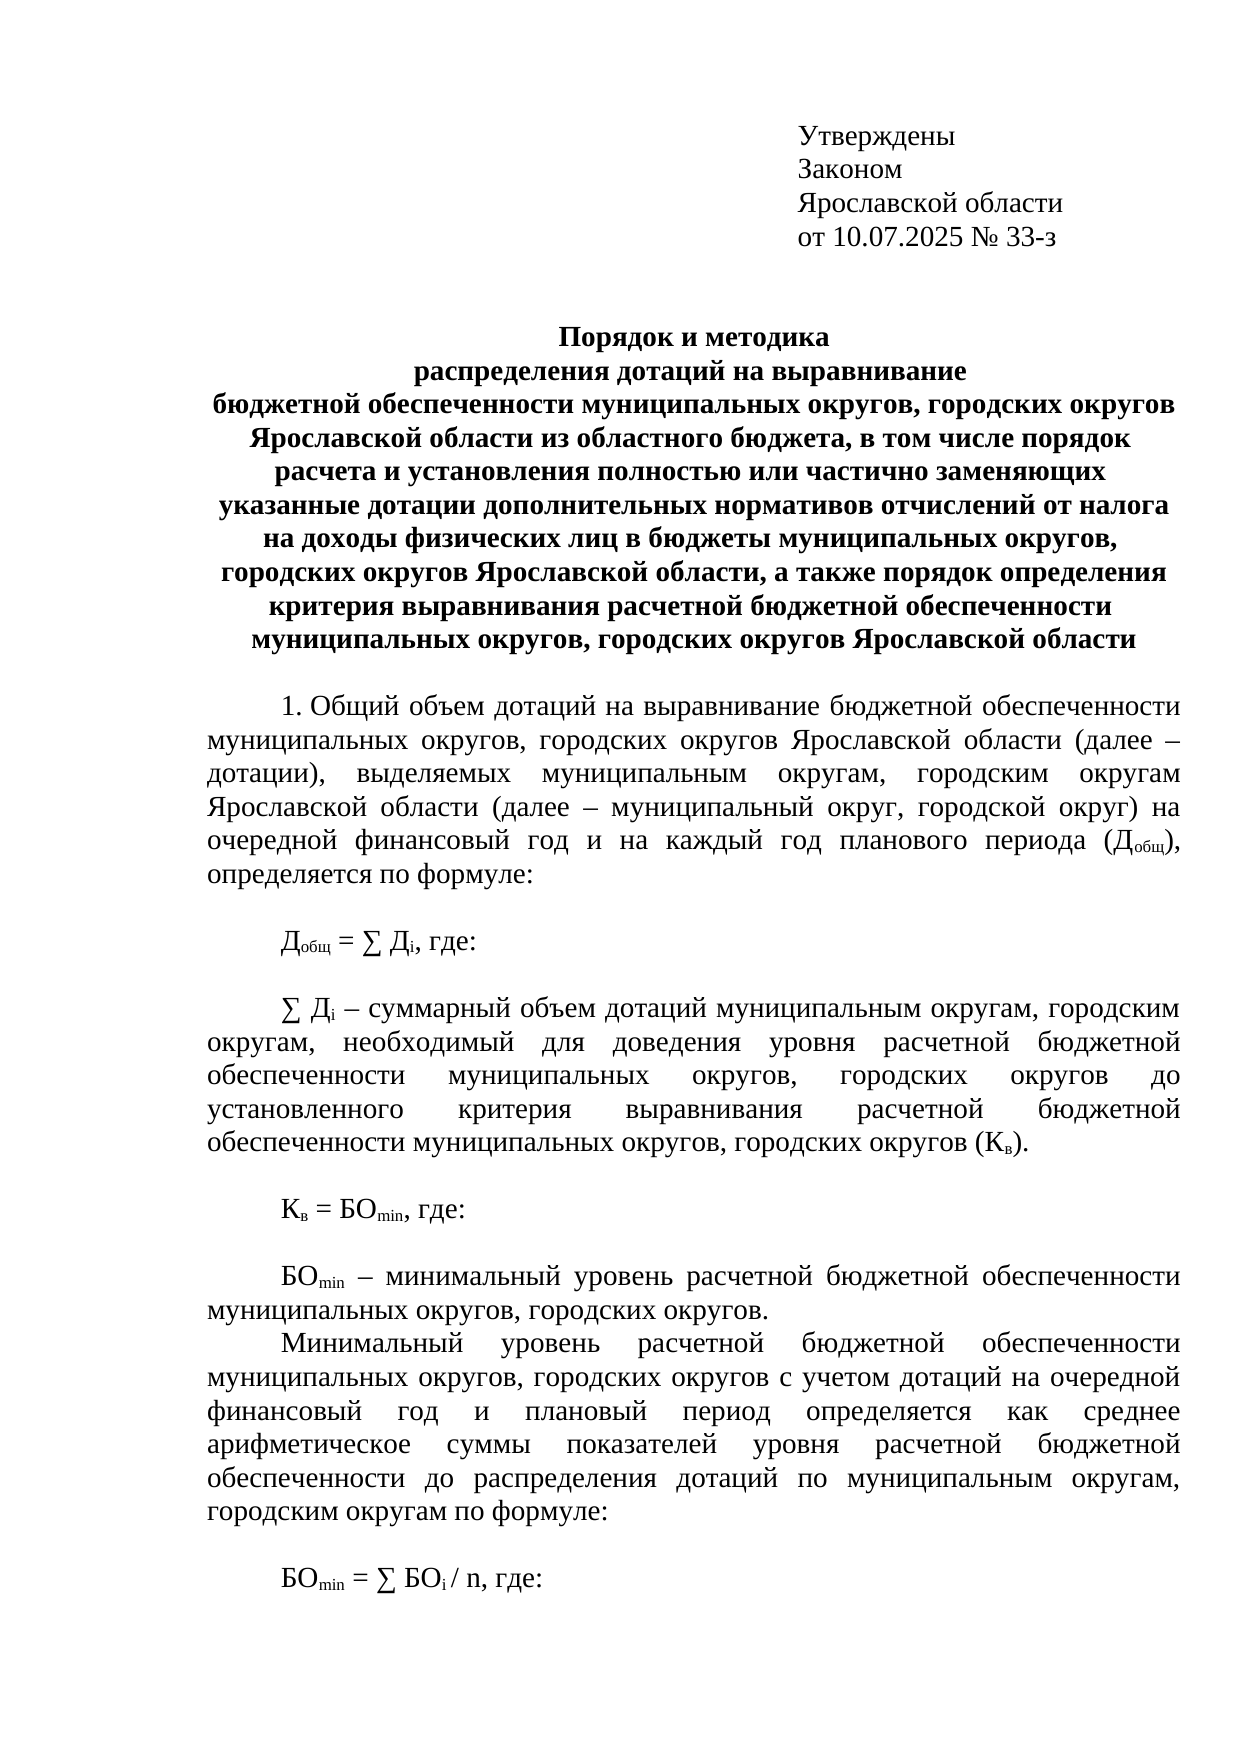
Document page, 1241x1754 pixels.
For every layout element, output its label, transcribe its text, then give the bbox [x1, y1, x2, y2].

text 1. Общий объем дотаций на выравнивание бюджетной обеспеченности муниципальных округов, городских округов Ярославской области (далее – дотации), выделяемых муниципальным округам, городским округам Ярославской области (далее – муниципальный округ, городской округ) на очередной финансовый год и на каждый год планового периода (Добщ), определяется по формуле: [207, 688, 1181, 889]
text Ярославской области [738, 185, 1181, 219]
text ∑ Дi – суммарный объем дотаций муниципальным округам, городским округам, необходимый для доведения уровня расчетной бюджетной обеспеченности муниципальных округов, городских округов до установленного критерия выравнивания расчетной бюджетной обеспеченности муниципальных округов, городских округов (Кв). [207, 990, 1181, 1158]
text Добщ = ∑ Дi, где: [207, 923, 1181, 957]
text БОmin – минимальный уровень расчетной бюджетной обеспеченности муниципальных округов, городских округов. [207, 1258, 1181, 1326]
text Порядок и методика [207, 319, 1181, 353]
text от 10.07.2025 № 33-з [738, 219, 1181, 252]
text БОmin = ∑ БОi / n, где: [207, 1560, 1181, 1594]
text Минимальный уровень расчетной бюджетной обеспеченности муниципальных округов, городских округов с учетом дотаций на очередной финансовый год и плановый период определяется как среднее арифметическое суммы показателей уровня расчетной бюджетной обеспеченности до распределения дотаций по муниципальным округам, городским округам по формуле: [207, 1326, 1181, 1527]
text Законом [738, 152, 1181, 185]
text Утверждены [738, 118, 1181, 152]
text Кв = БОmin, где: [207, 1191, 1181, 1225]
text распределения дотаций на выравнивание бюджетной обеспеченности муниципальных округов, городских округов Ярославской области из областного бюджета, в том числе порядок расчета и установления полностью или частично заменяющих указанные дотации дополнительных нормативов отчислений от налога на доходы физических лиц в бюджеты муниципальных округов, городских округов Ярославской области, а также порядок определения критерия выравнивания расчетной бюджетной обеспеченности муниципальных округов, городских округов Ярославской области [207, 353, 1181, 655]
